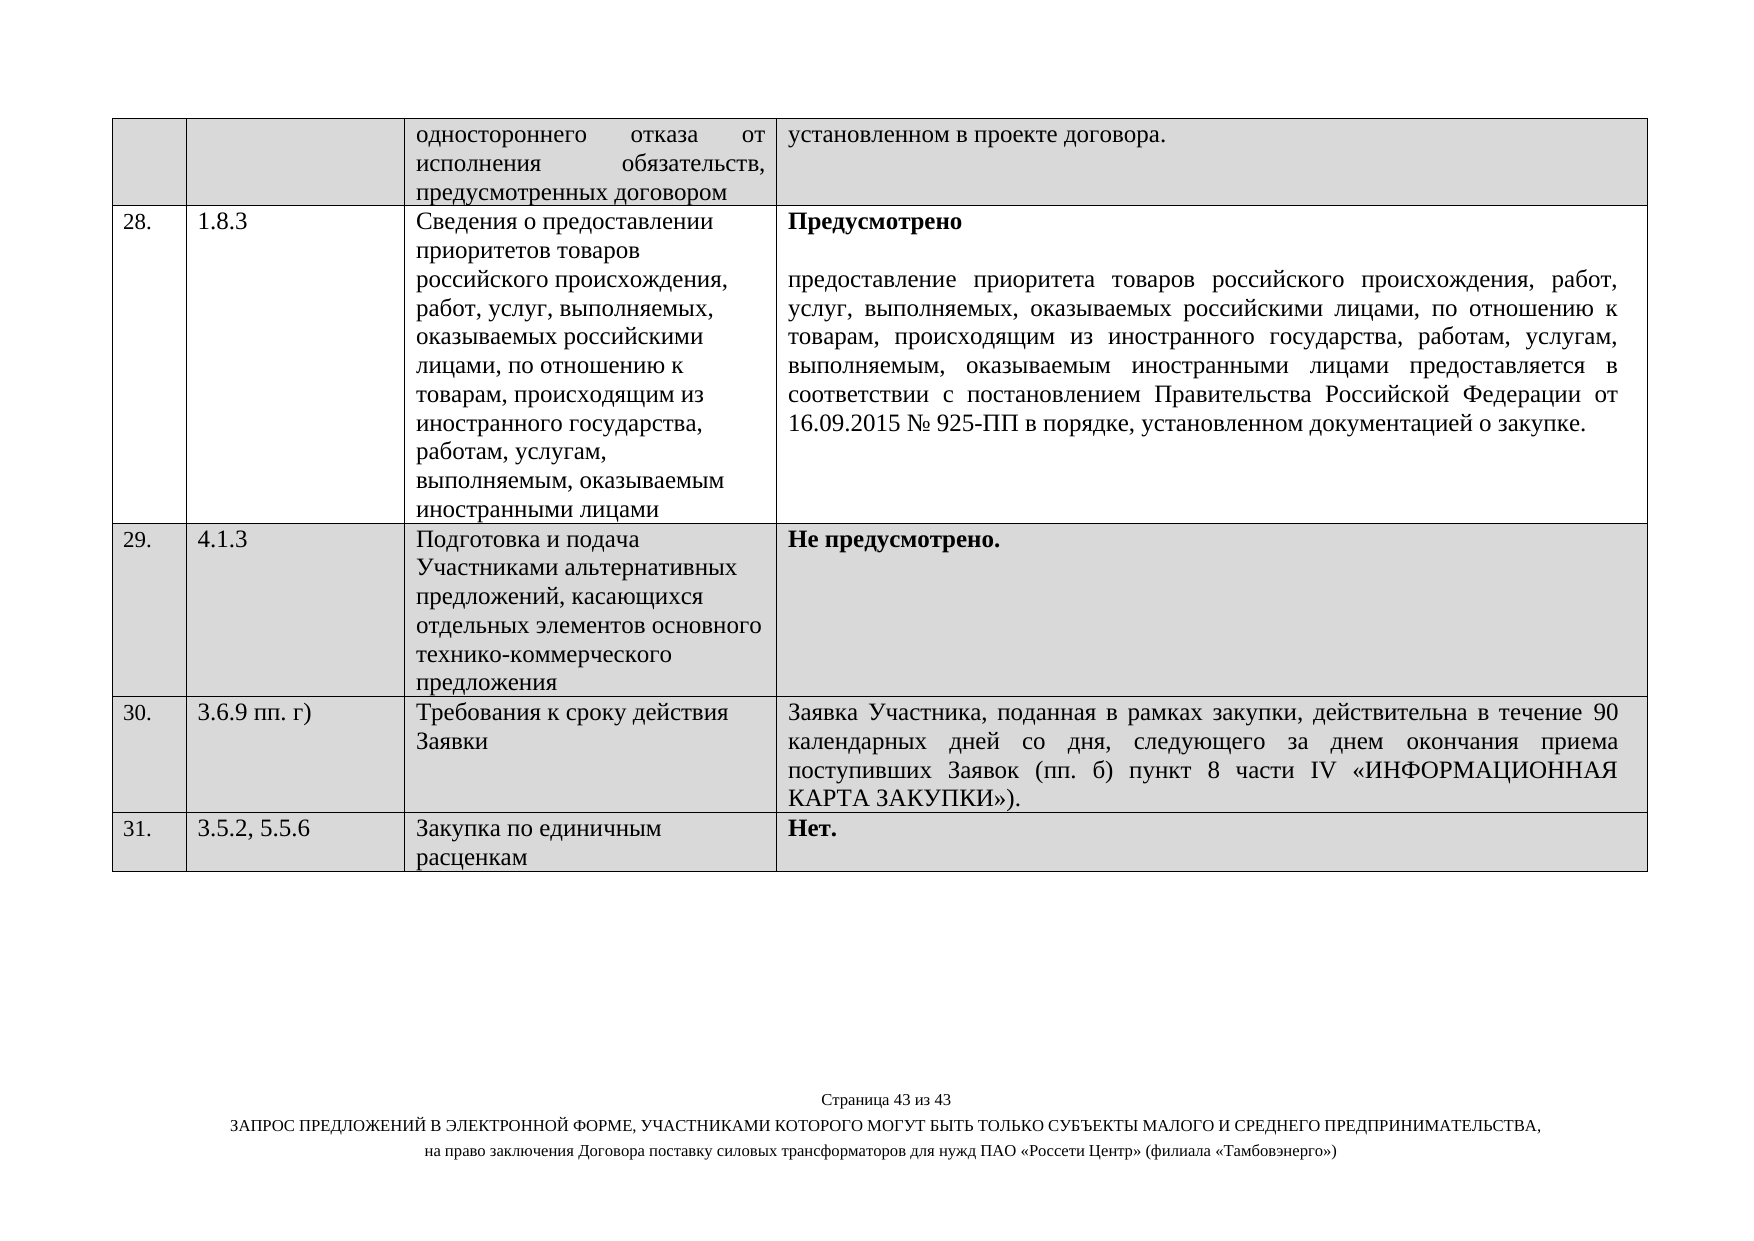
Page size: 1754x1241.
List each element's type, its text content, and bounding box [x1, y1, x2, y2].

table_cell Нет. [777, 813, 1647, 871]
table_cell 3.6.9 пп. г) [187, 697, 404, 812]
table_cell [777, 119, 1647, 205]
table_cell 1.8.3 [187, 206, 404, 523]
table_cell [113, 813, 186, 871]
table_cell 3.5.2, 5.5.6 [187, 813, 404, 871]
table_cell Сведения о предоставлении приоритетов товаров российского происхождения, работ, услуг, выполняемых, оказываемых российскими лицами, по отношению к товарам, происходящим из иностранного государства, работам, услугам, выполняемым, оказываемым иностранными лицами [405, 206, 776, 523]
table_cell Требования к сроку действия Заявки [405, 697, 776, 812]
table_cell [113, 206, 186, 523]
table_cell Не предусмотрено. [777, 524, 1647, 696]
table_cell Заявка Участника, поданная в рамках закупки, действительна в течение 90 календарных дней со дня, следующего за днем окончания приема поступивших Заявок (пп. б) пункт 8 части IV «ИНФОРМАЦИОННАЯ КАРТА ЗАКУПКИ»). [777, 697, 1647, 812]
table_cell [113, 697, 186, 812]
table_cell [405, 119, 776, 205]
table_cell [113, 524, 186, 696]
table_cell Подготовка и подача Участниками альтернативных предложений, касающихся отдельных элементов основного технико-коммерческого предложения [405, 524, 776, 696]
table_cell Предусмотрено предоставление приоритета товаров российского происхождения, работ, услуг, выполняемых, оказываемых российскими лицами, по отношению к товарам, происходящим из иностранного государства, работам, услугам, выполняемым, оказываемым иностранными лицами предоставляется в соответствии с постановлением Правительства Российской Федерации от 16.09.2015 № 925-ПП в порядке, установленном документацией о закупке. [777, 206, 1647, 523]
table_cell [113, 119, 186, 205]
table_cell Закупка по единичным расценкам [405, 813, 776, 871]
table_cell 6.4.5 [187, 119, 404, 205]
table_cell 4.1.3 [187, 524, 404, 696]
